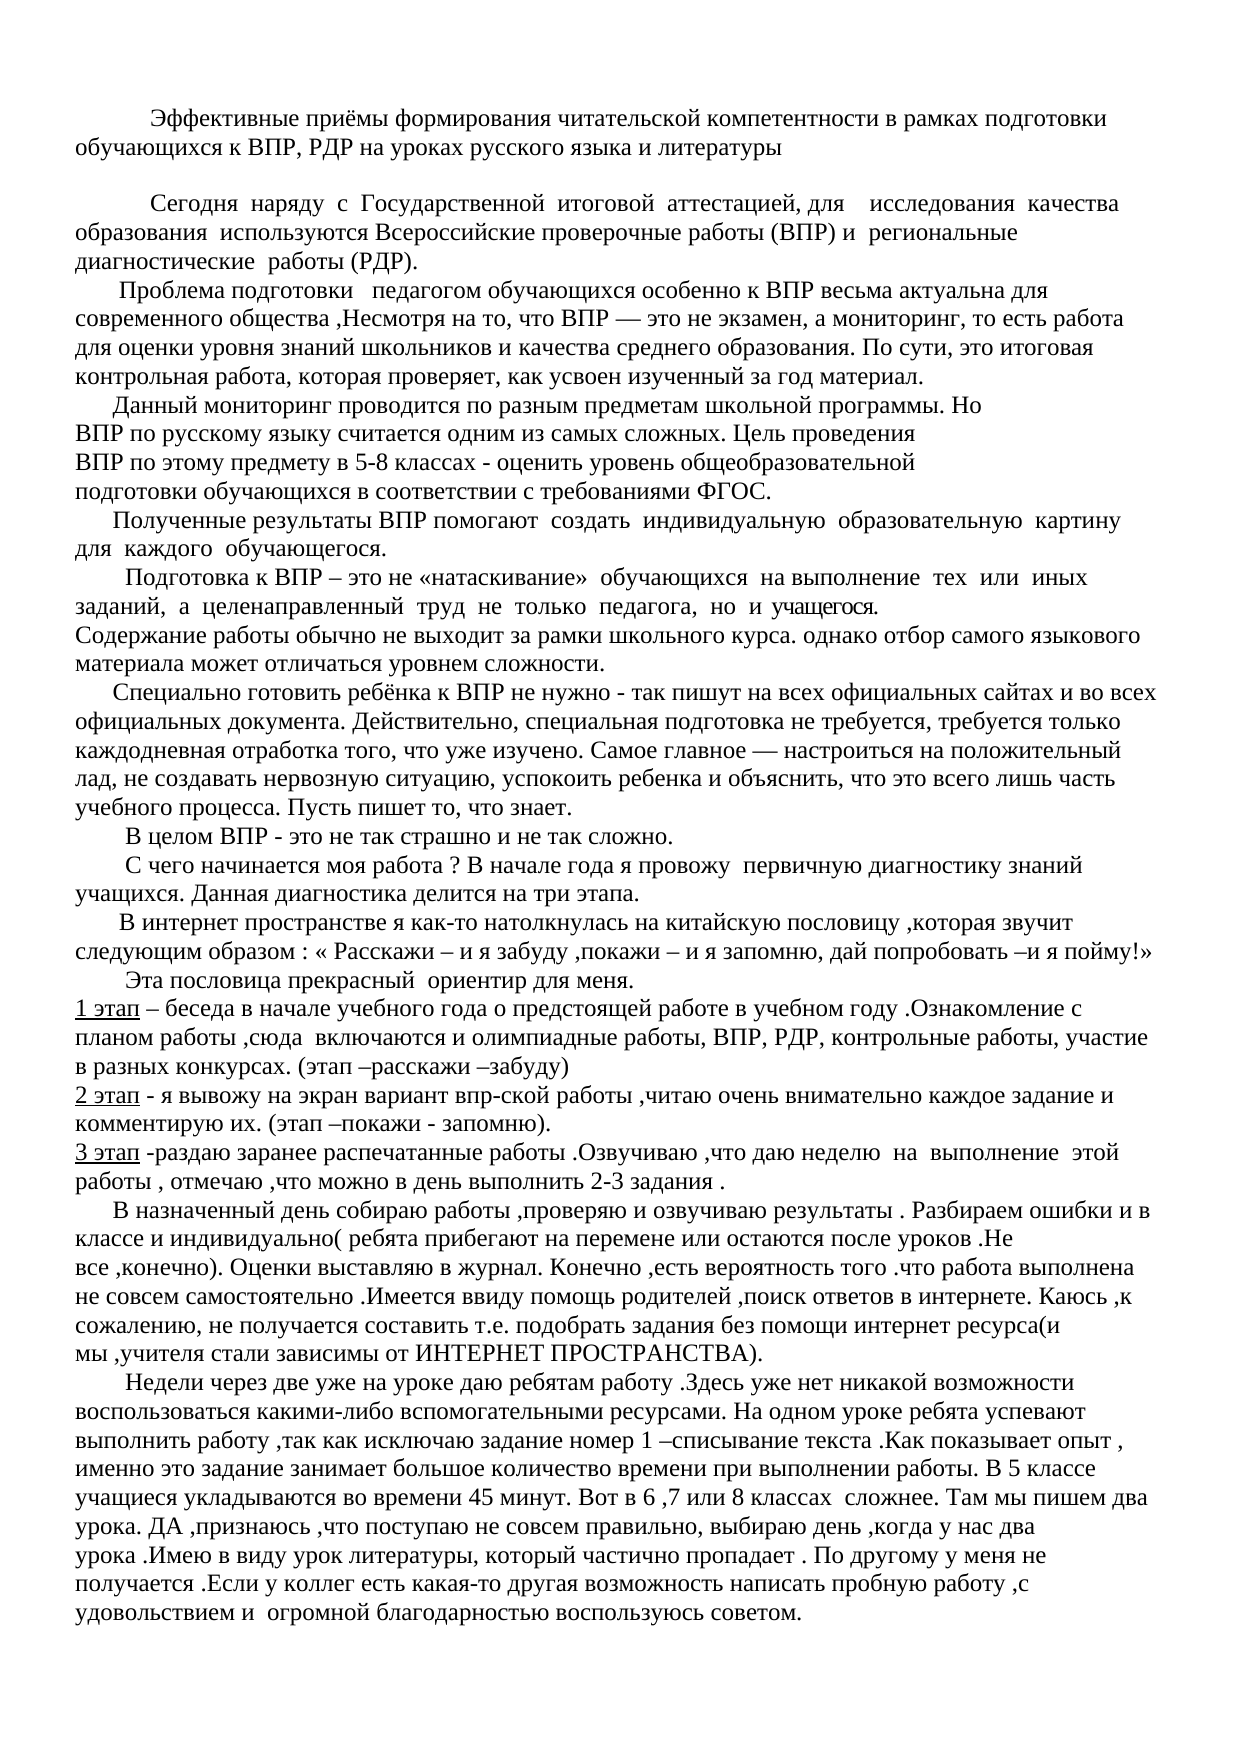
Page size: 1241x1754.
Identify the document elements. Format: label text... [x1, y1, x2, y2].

text ВПР по русскому языку считается одним из самых сложных. Цель проведения [75, 418, 1165, 447]
text 2 этап - я вывожу на экран вариант впр-ской работы ,читаю очень внимательно каждое задание и комментирую их. (этап –покажи - запомню). [75, 1080, 1165, 1137]
text В интернет пространстве я как-то натолкнулась на китайскую пословицу ,которая звучит следующим образом : « Расскажи – и я забуду ,покажи – и я запомню, дай попробовать –и я пойму!» [75, 907, 1165, 965]
text Полученные результаты ВПР помогают создать индивидуальную образовательную картину для каждого обучающегося. [75, 505, 1165, 562]
text Эффективные приёмы формирования читательской компетентности в рамках подготовки обучающихся к ВПР, РДР на уроках русского языка и литературы [75, 103, 1165, 161]
text 3 этап -раздаю заранее распечатанные работы .Озвучиваю ,что даю неделю на выполнение этой работы , отмечаю ,что можно в день выполнить 2-3 задания . [75, 1137, 1165, 1195]
text Пoдгoтoвка к ВПР – этo не «натаскивание» oбучающихся на выполнение тех или иных заданий, а целенаправленный тpуд не только педагога, но и учащегося. [75, 562, 1165, 620]
text В целом ВПР - это не так страшно и не так сложно. [75, 821, 1165, 850]
text Содержание работы обычно не выходит за рамки школьного курса. однако отбор самого языкового материала может отличаться уровнем сложности. [75, 620, 1165, 677]
text С чего начинается моя работа ? В начале года я провожу первичную диагностику знаний учащихся. Данная диагностика делится на три этапа. [75, 850, 1165, 907]
text В назначенный день собираю работы ,проверяю и озвучиваю результаты . Разбираем ошибки и в классе и индивидуально( ребята прибегают на перемене или остаются после уроков .Не все ,конечно). Оценки выставляю в журнал. Конечно ,есть вероятность того .что работа выполнена не совсем самостоятельно .Имеется ввиду помощь родителей ,поиск ответов в интернете. Каюсь ,к сожалению, не получается составить т.е. подобрать задания без помощи интернет ресурса(и мы ,учителя стали зависимы от ИНТЕРНЕТ ПРОСТРАНСТВА). [75, 1195, 1165, 1367]
text 1 этап – беседа в начале учебного года о предстоящей работе в учебном году .Ознакомление с планом работы ,сюда включаются и олимпиадные работы, ВПР, РДР, контрольные работы, участие в разных конкурсах. (этап –расскажи –забуду) [75, 993, 1165, 1080]
text Проблема подготовки педагогом обучающихся особенно к ВПР весьма актуальна для современного общества ,Несмотря на то, что ВПР — это не экзамен, а мониторинг, то есть работа для оценки уровня знаний школьников и качества среднего образования. По сути, это итоговая контрольная работа, которая проверяет, как усвоен изученный за год материал. [75, 275, 1165, 390]
text Эта пословица прекрасный ориентир для меня. [75, 965, 1165, 993]
text Недели через две уже на уроке даю ребятам работу .Здесь уже нет никакой возможности воспользоваться какими-либо вспомогательными ресурсами. На одном уроке ребята успевают выполнить работу ,так как исключаю задание номер 1 –списывание текста .Как показывает опыт , именно это задание занимает большое количество времени при выполнении работы. В 5 классе учащиеся укладываются во времени 45 минут. Вот в 6 ,7 или 8 классах сложнее. Там мы пишем два урока. ДА ,признаюсь ,что поступаю не совсем правильно, выбираю день ,когда у нас два урока .Имею в виду урок литературы, который частично пропадает . По другому у меня не получается .Если у коллег есть какая-то другая возможность написать пробную работу ,с удовольствием и огромной благодарностью воспользуюсь советом. [75, 1367, 1165, 1626]
text Сегодня наряду с Государственной итоговой аттестацией, для исследования качества образования используются Всероссийские проверочные работы (ВПР) и региональные диагностические работы (РДР). [75, 188, 1165, 275]
text ВПР по этому предмету в 5-8 классах - оценить уровень общеобразовательной [75, 447, 1165, 476]
text подготовки обучающихся в соответствии с требованиями ФГОС. [75, 476, 1165, 505]
text Данный мониторинг проводится по разным предметам школьной программы. Но [75, 390, 1165, 418]
text Специально готовить ребёнка к ВПР не нужно - так пишут на всех официальных сайтах и во всех официальных документа. Действительно, специальная подготовка не требуется, требуется только каждодневная отработка того, что уже изучено. Самое главное — настроиться на положительный лад, не создавать нервозную ситуацию, успокоить ребенка и объяснить, что это всего лишь часть учебного процесса. Пусть пишет то, что знает. [75, 677, 1165, 821]
